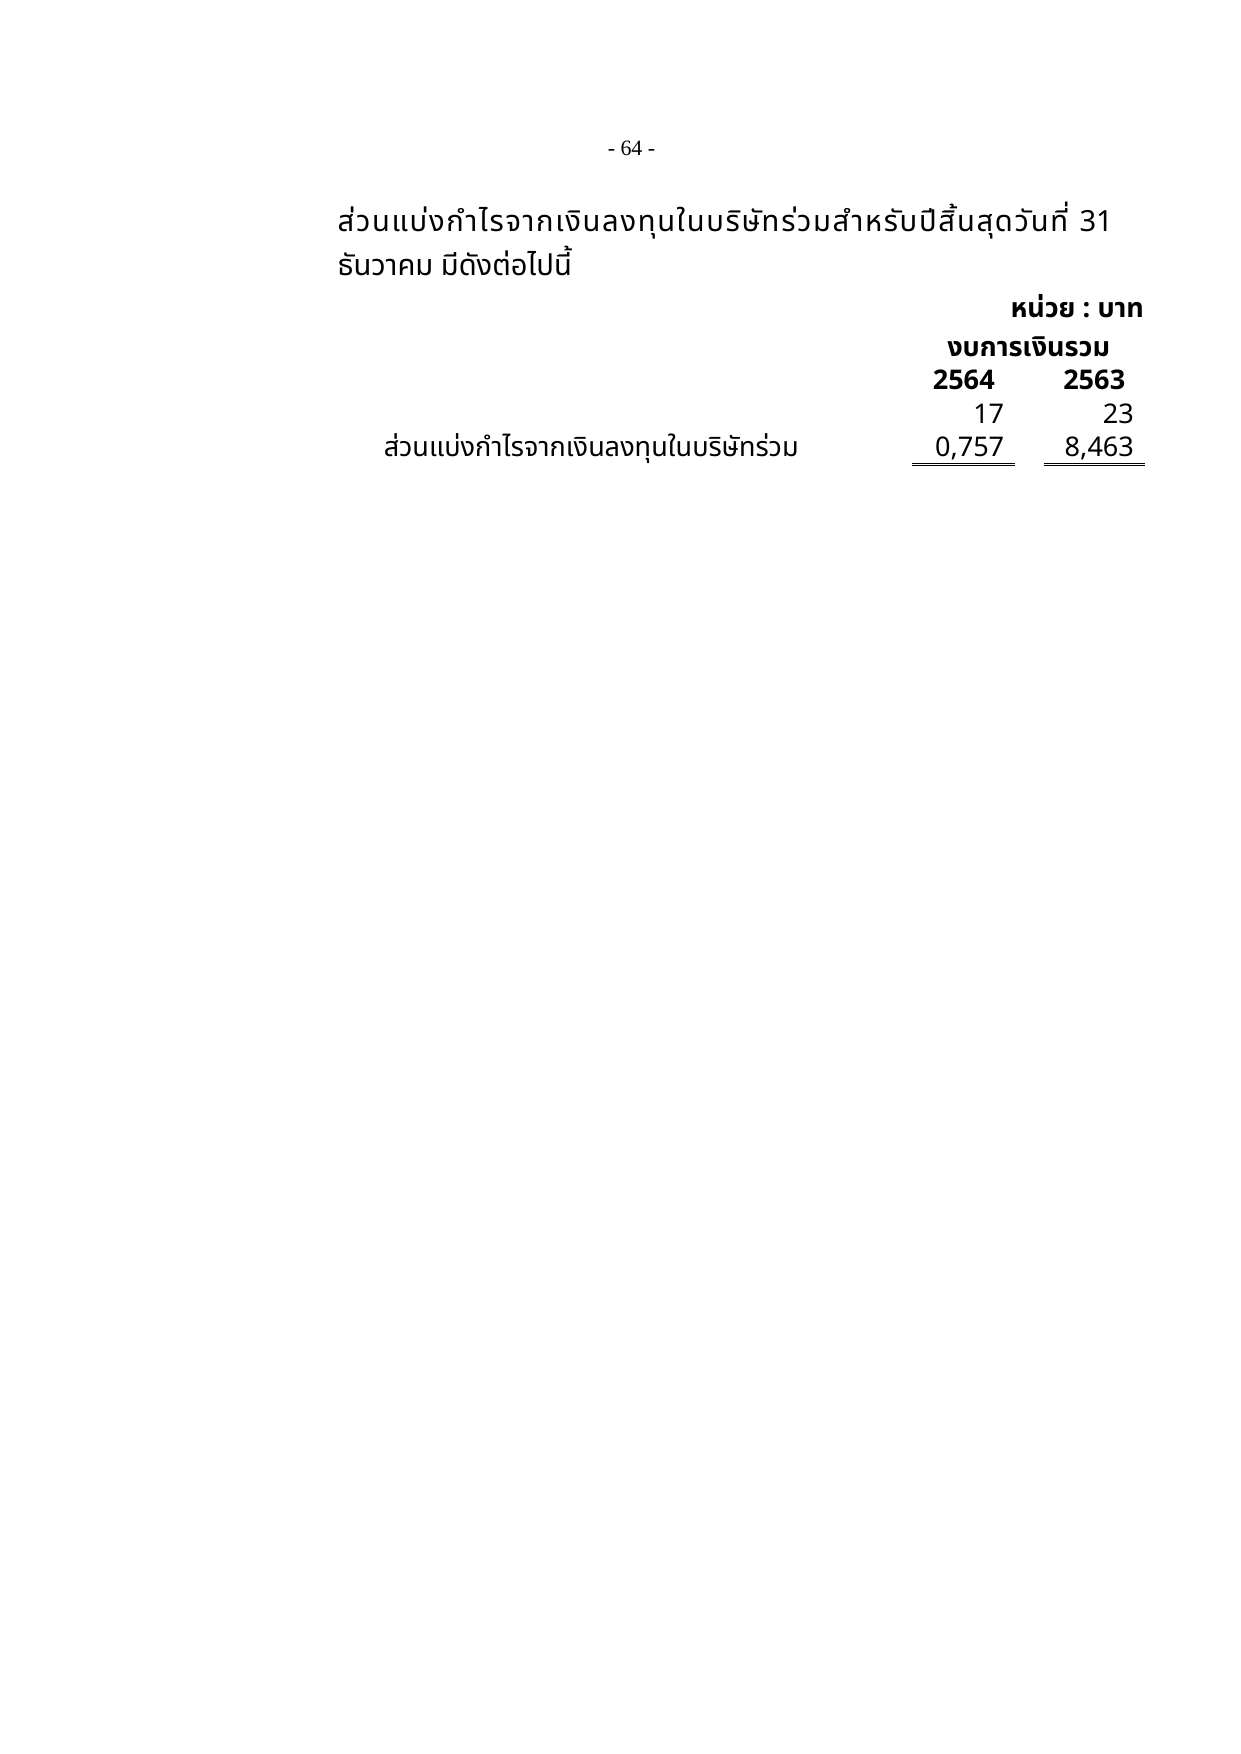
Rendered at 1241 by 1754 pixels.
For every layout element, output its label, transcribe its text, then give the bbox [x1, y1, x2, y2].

text หน่วย : บาท [150, 289, 1144, 330]
text ส่วนแบ่งกำไรจากเงินลงทุนในบริษัทร่วมสำหรับปีสิ้นสุดวันที่ 31 ธันวาคม มีดังต่อไปนี้ [337, 200, 1113, 289]
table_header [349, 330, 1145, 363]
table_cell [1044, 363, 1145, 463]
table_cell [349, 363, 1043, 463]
